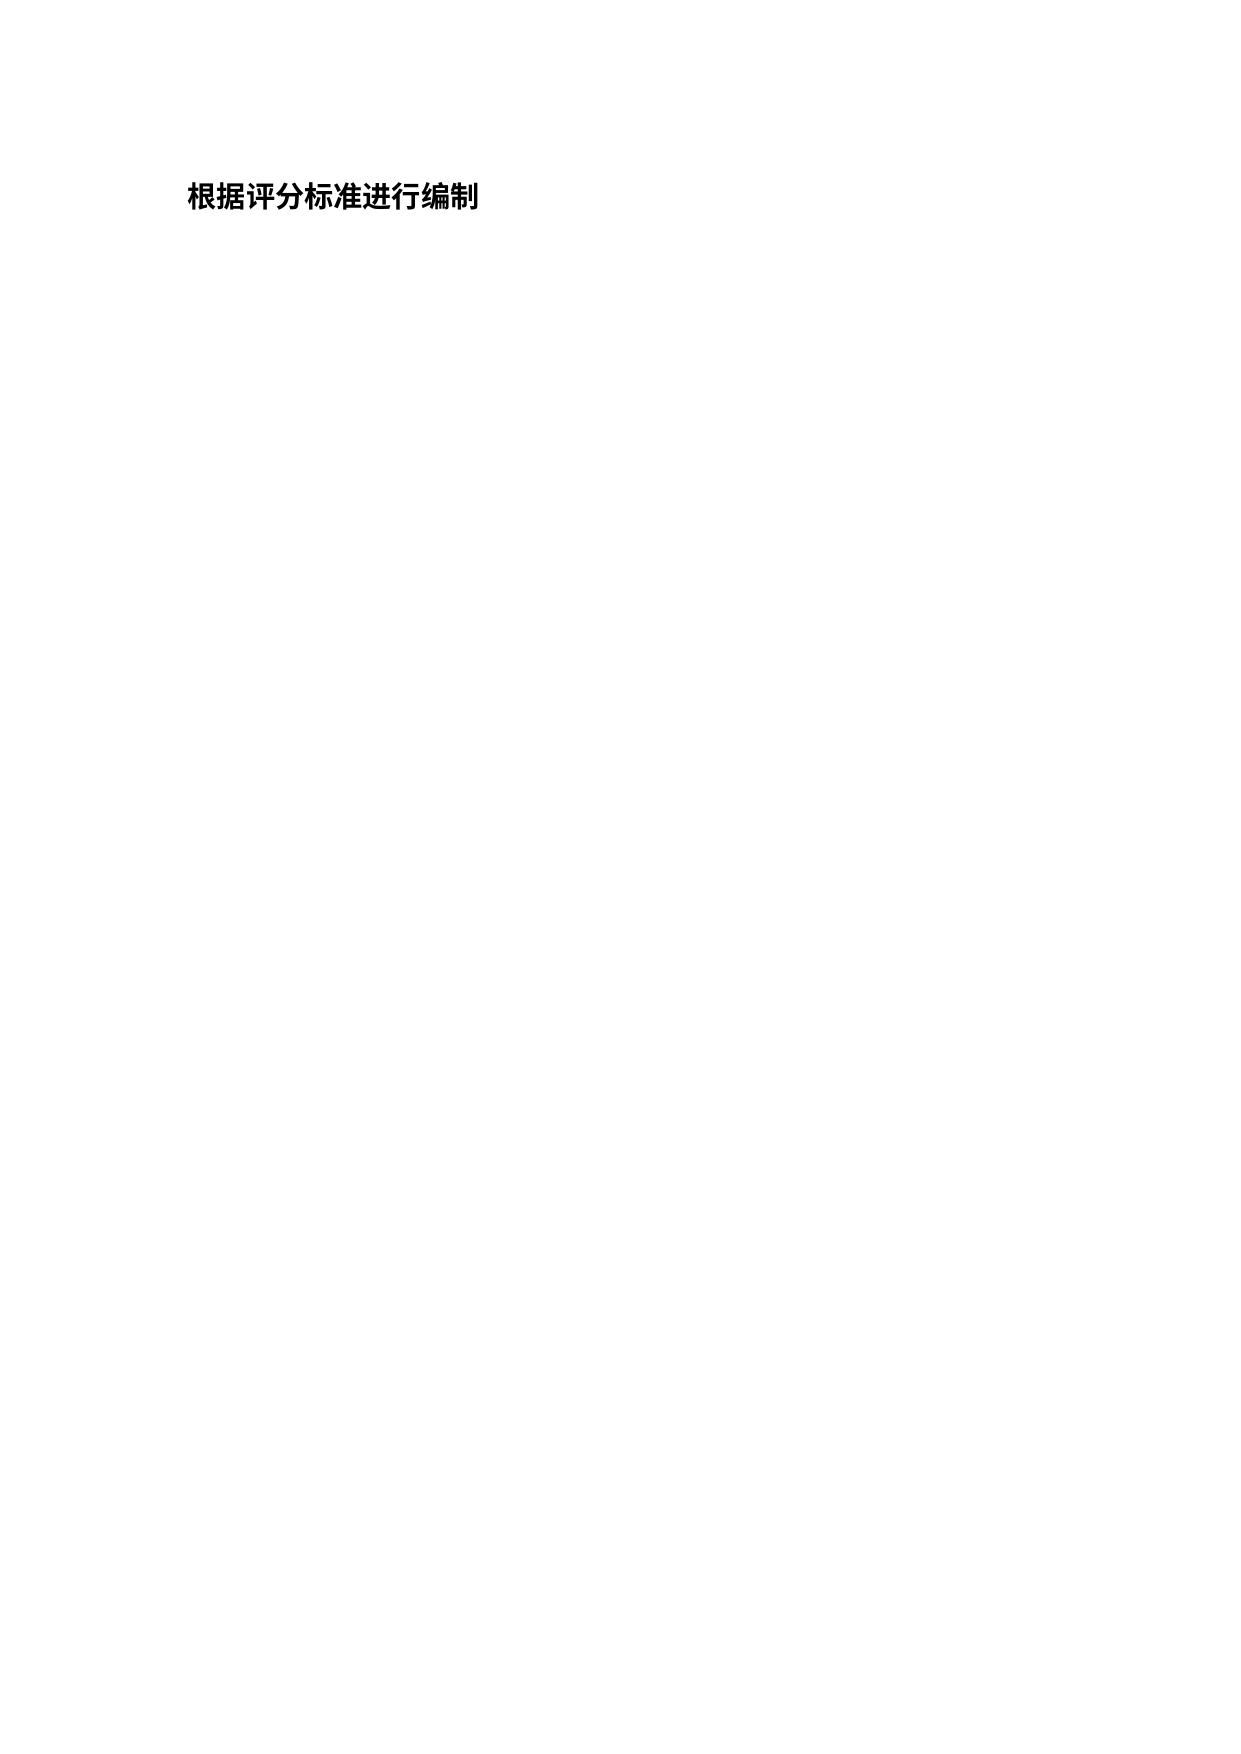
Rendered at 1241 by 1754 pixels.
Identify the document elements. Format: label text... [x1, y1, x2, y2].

text 根据评分标准进行编制 [187, 162, 1053, 227]
